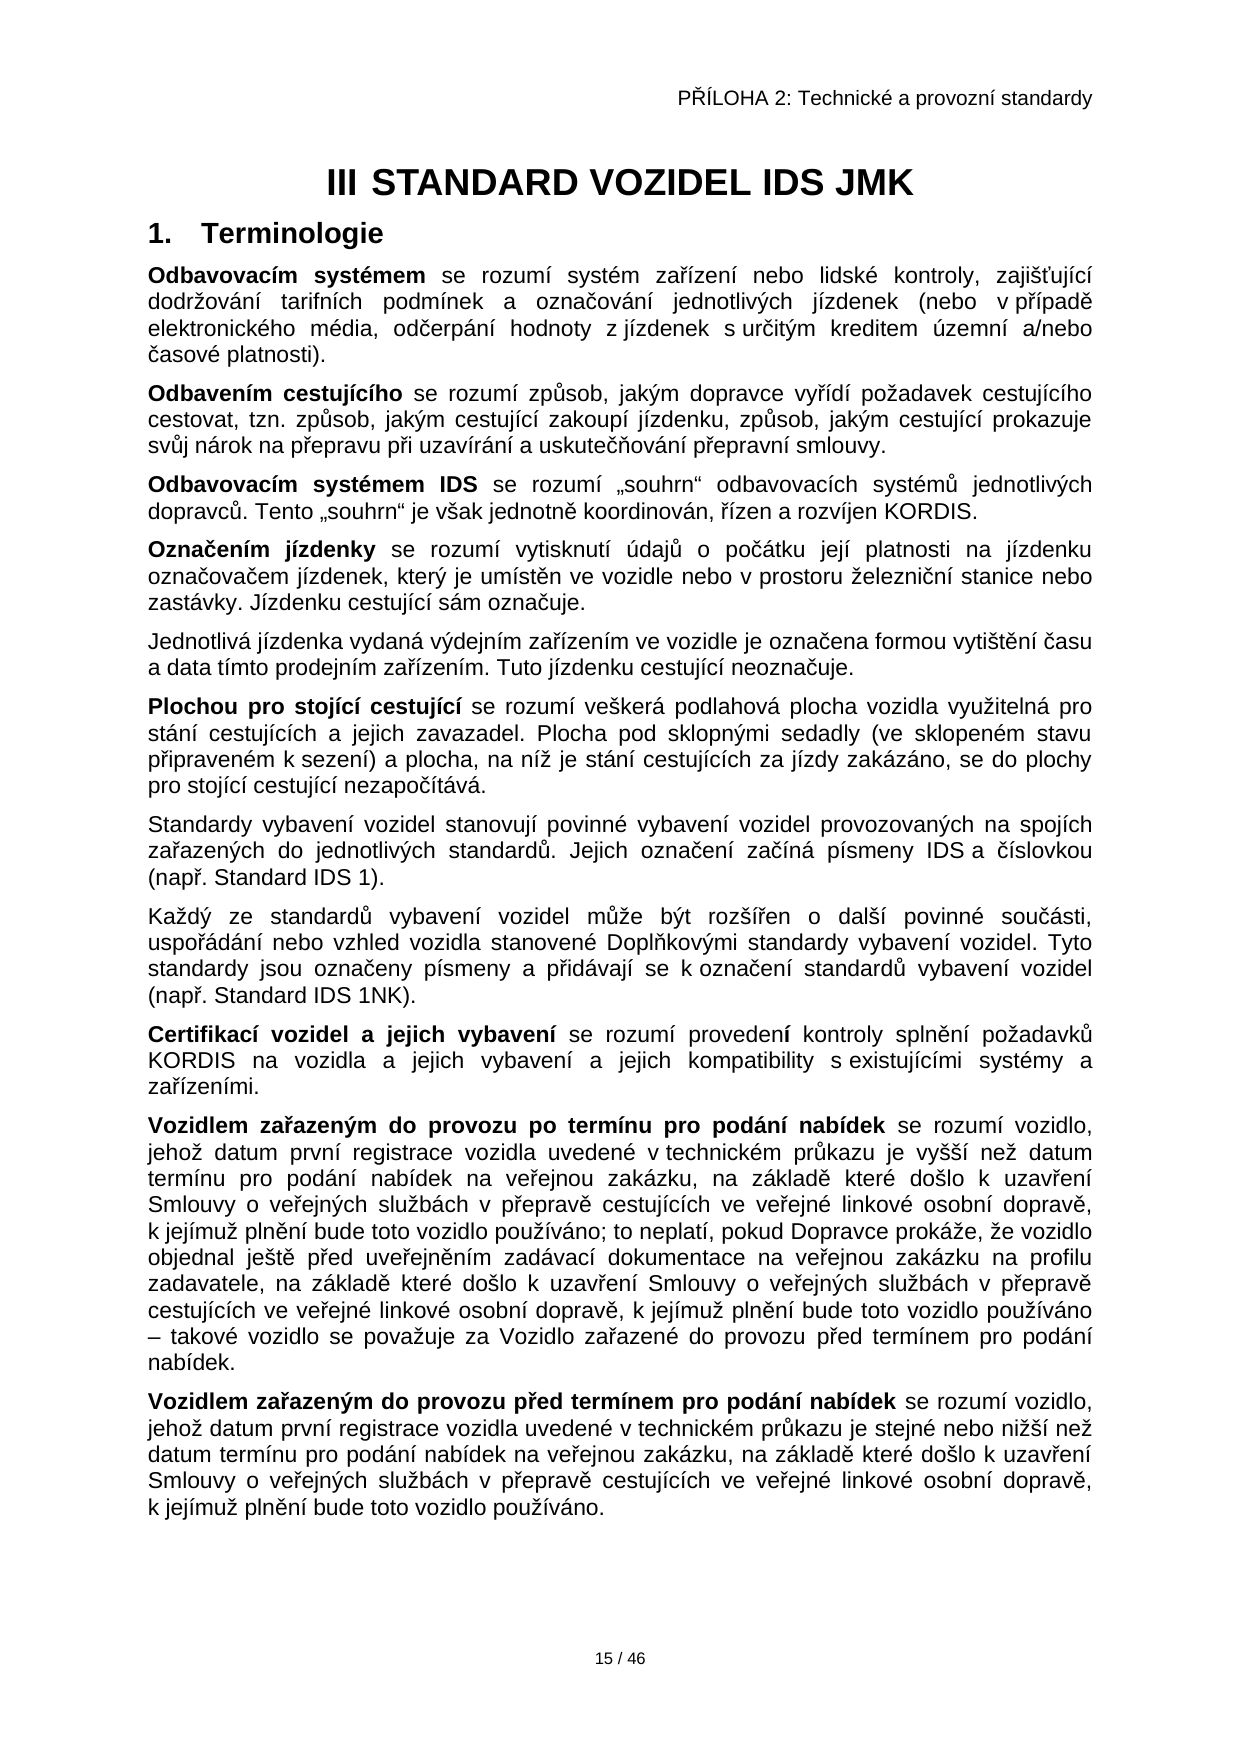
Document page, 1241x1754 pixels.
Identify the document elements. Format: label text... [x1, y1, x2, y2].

text Odbavením cestujícího se rozumí způsob, jakým dopravce vyřídí požadavek cestujícího cestovat, tzn. způsob, jakým cestující zakoupí jízdenku, způsob, jakým cestující prokazuje svůj nárok na přepravu při uzavírání a uskutečňování přepravní smlouvy. [148, 380, 1093, 459]
text Certifikací vozidel a jejich vybavení se rozumí provedení kontroly splnění požadavků KORDIS na vozidla a jejich vybavení a jejich kompatibility s existujícími systémy a zařízeními. [148, 1021, 1093, 1100]
text Odbavovacím systémem se rozumí systém zařízení nebo lidské kontroly, zajišťující dodržování tarifních podmínek a označování jednotlivých jízdenek (nebo v případě elektronického média, odčerpání hodnoty z jízdenek s určitým kreditem územní a/nebo časové platnosti). [148, 262, 1093, 367]
text Vozidlem zařazeným do provozu před termínem pro podání nabídek se rozumí vozidlo, jehož datum první registrace vozidla uvedené v technickém průkazu je stejné nebo nižší než datum termínu pro podání nabídek na veřejnou zakázku, na základě které došlo k uzavření Smlouvy o veřejných službách v přepravě cestujících ve veřejné linkové osobní dopravě, k jejímuž plnění bude toto vozidlo používáno. [148, 1388, 1093, 1520]
text Odbavovacím systémem IDS se rozumí „souhrn“ odbavovacích systémů jednotlivých dopravců. Tento „souhrn“ je však jednotně koordinován, řízen a rozvíjen KORDIS. [148, 471, 1093, 524]
subtitle Terminologie [148, 216, 1093, 249]
text Standardy vybavení vozidel stanovují povinné vybavení vozidel provozovaných na spojích zařazených do jednotlivých standardů. Jejich označení začíná písmeny IDS a číslovkou (např. Standard IDS 1). [148, 811, 1093, 890]
text Označením jízdenky se rozumí vytisknutí údajů o počátku její platnosti na jízdenku označovačem jízdenek, který je umístěn ve vozidle nebo v prostoru železniční stanice nebo zastávky. Jízdenku cestující sám označuje. [148, 536, 1093, 616]
text Vozidlem zařazeným do provozu po termínu pro podání nabídek se rozumí vozidlo, jehož datum první registrace vozidla uvedené v technickém průkazu je vyšší než datum termínu pro podání nabídek na veřejnou zakázku, na základě které došlo k uzavření Smlouvy o veřejných službách v přepravě cestujících ve veřejné linkové osobní dopravě, k jejímuž plnění bude toto vozidlo používáno; to neplatí, pokud Dopravce prokáže, že vozidlo objednal ještě před uveřejněním zadávací dokumentace na veřejnou zakázku na profilu zadavatele, na základě které došlo k uzavření Smlouvy o veřejných službách v přepravě cestujících ve veřejné linkové osobní dopravě, k jejímuž plnění bude toto vozidlo používáno – takové vozidlo se považuje za Vozidlo zařazené do provozu před termínem pro podání nabídek. [148, 1112, 1093, 1376]
text Každý ze standardů vybavení vozidel může být rozšířen o další povinné součásti, uspořádání nebo vzhled vozidla stanovené Doplňkovými standardy vybavení vozidel. Tyto standardy jsou označeny písmeny a přidávají se k označení standardů vybavení vozidel (např. Standard IDS 1NK). [148, 903, 1093, 1008]
text Plochou pro stojící cestující se rozumí veškerá podlahová plocha vozidla využitelná pro stání cestujících a jejich zavazadel. Plocha pod sklopnými sedadly (ve sklopeném stavu připraveném k sezení) a plocha, na níž je stání cestujících za jízdy zakázáno, se do plochy pro stojící cestující nezapočítává. [148, 693, 1093, 799]
subtitle Standard vozidel IDS JMK [148, 160, 1093, 203]
text Jednotlivá jízdenka vydaná výdejním zařízením ve vozidle je označena formou vytištění času a data tímto prodejním zařízením. Tuto jízdenku cestující neoznačuje. [148, 628, 1093, 681]
